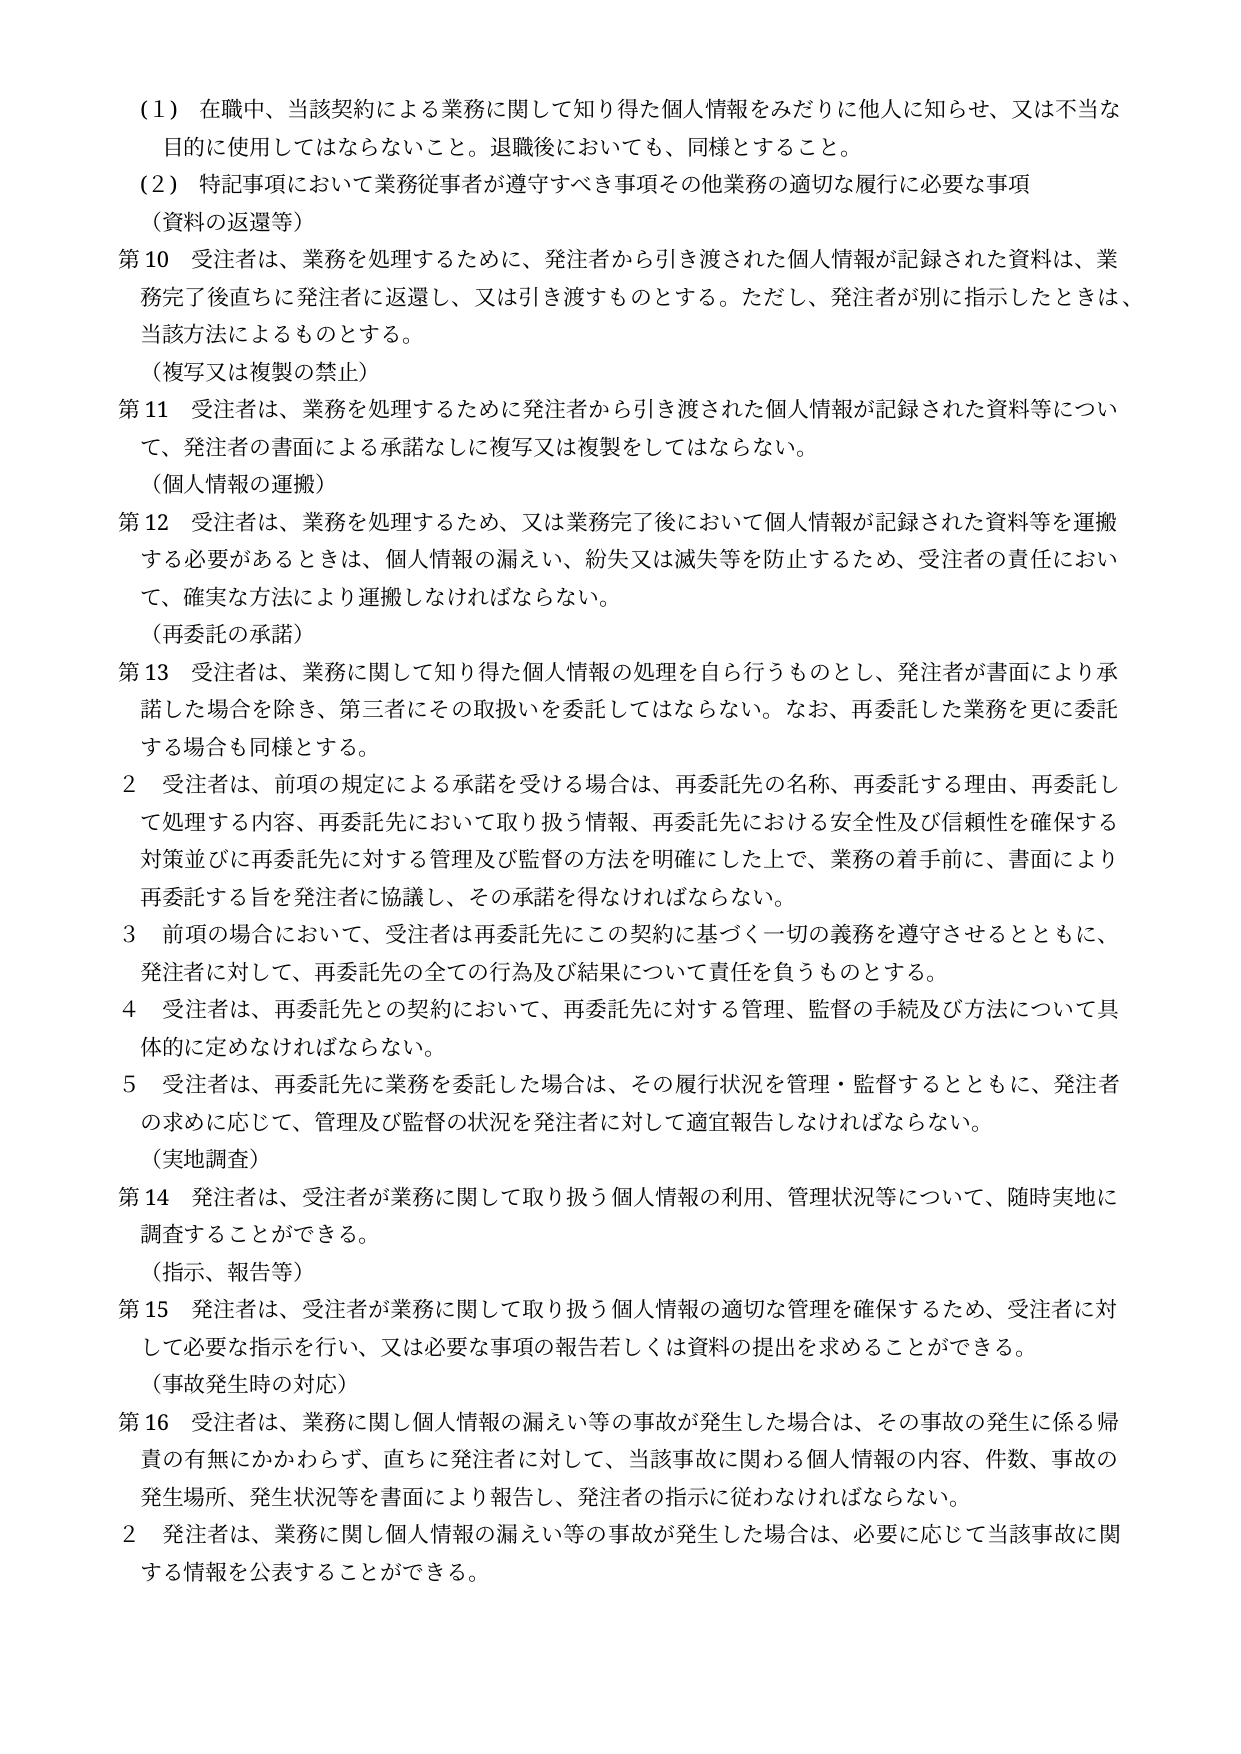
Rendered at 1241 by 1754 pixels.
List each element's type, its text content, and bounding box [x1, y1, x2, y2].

text ２ 受注者は、前項の規定による承諾を受ける場合は、再委託先の名称、再委託する理由、再委託して処理する内容、再委託先において取り扱う情報、再委託先における安全性及び信頼性を確保する対策並びに再委託先に対する管理及び監督の方法を明確にした上で、業務の着手前に、書面により再委託する旨を発注者に協議し、その承諾を得なければならない。 [118, 764, 1122, 914]
text ４ 受注者は、再委託先との契約において、再委託先に対する管理、監督の手続及び方法について具体的に定めなければならない。 [118, 989, 1122, 1064]
text （複写又は複製の禁止） [118, 352, 1122, 389]
text 第11 受注者は、業務を処理するために発注者から引き渡された個人情報が記録された資料等について、発注者の書面による承諾なしに複写又は複製をしてはならない。 [118, 389, 1122, 464]
text （指示、報告等） [118, 1252, 1122, 1289]
text 第12 受注者は、業務を処理するため、又は業務完了後において個人情報が記録された資料等を運搬する必要があるときは、個人情報の漏えい、紛失又は滅失等を防止するため、受注者の責任において、確実な方法により運搬しなければならない。 [118, 502, 1122, 614]
text (２) 特記事項において業務従事者が遵守すべき事項その他業務の適切な履行に必要な事項 [118, 164, 1122, 202]
text ３ 前項の場合において、受注者は再委託先にこの契約に基づく一切の義務を遵守させるとともに、発注者に対して、再委託先の全ての行為及び結果について責任を負うものとする。 [118, 914, 1122, 989]
text (１) 在職中、当該契約による業務に関して知り得た個人情報をみだりに他人に知らせ、又は不当な目的に使用してはならないこと。退職後においても、同様とすること。 [118, 89, 1122, 164]
text （資料の返還等） [118, 202, 1122, 239]
text （個人情報の運搬） [118, 464, 1122, 502]
text （再委託の承諾） [118, 614, 1122, 652]
text ５ 受注者は、再委託先に業務を委託した場合は、その履行状況を管理・監督するとともに、発注者の求めに応じて、管理及び監督の状況を発注者に対して適宜報告しなければならない。 [118, 1064, 1122, 1139]
text 第10 受注者は、業務を処理するために、発注者から引き渡された個人情報が記録された資料は、業務完了後直ちに発注者に返還し、又は引き渡すものとする。ただし、発注者が別に指示したときは、当該方法によるものとする。 [118, 239, 1122, 352]
text 第14 発注者は、受注者が業務に関して取り扱う個人情報の利用、管理状況等について、随時実地に調査することができる。 [118, 1177, 1122, 1252]
text （事故発生時の対応） [118, 1364, 1122, 1402]
text （実地調査） [118, 1139, 1122, 1177]
text ２ 発注者は、業務に関し個人情報の漏えい等の事故が発生した場合は、必要に応じて当該事故に関する情報を公表することができる。 [118, 1514, 1122, 1589]
text 第13 受注者は、業務に関して知り得た個人情報の処理を自ら行うものとし、発注者が書面により承諾した場合を除き、第三者にその取扱いを委託してはならない。なお、再委託した業務を更に委託する場合も同様とする。 [118, 652, 1122, 764]
text 第15 発注者は、受注者が業務に関して取り扱う個人情報の適切な管理を確保するため、受注者に対して必要な指示を行い、又は必要な事項の報告若しくは資料の提出を求めることができる。 [118, 1289, 1122, 1364]
text 第16 受注者は、業務に関し個人情報の漏えい等の事故が発生した場合は、その事故の発生に係る帰責の有無にかかわらず、直ちに発注者に対して、当該事故に関わる個人情報の内容、件数、事故の発生場所、発生状況等を書面により報告し、発注者の指示に従わなければならない。 [118, 1402, 1122, 1514]
